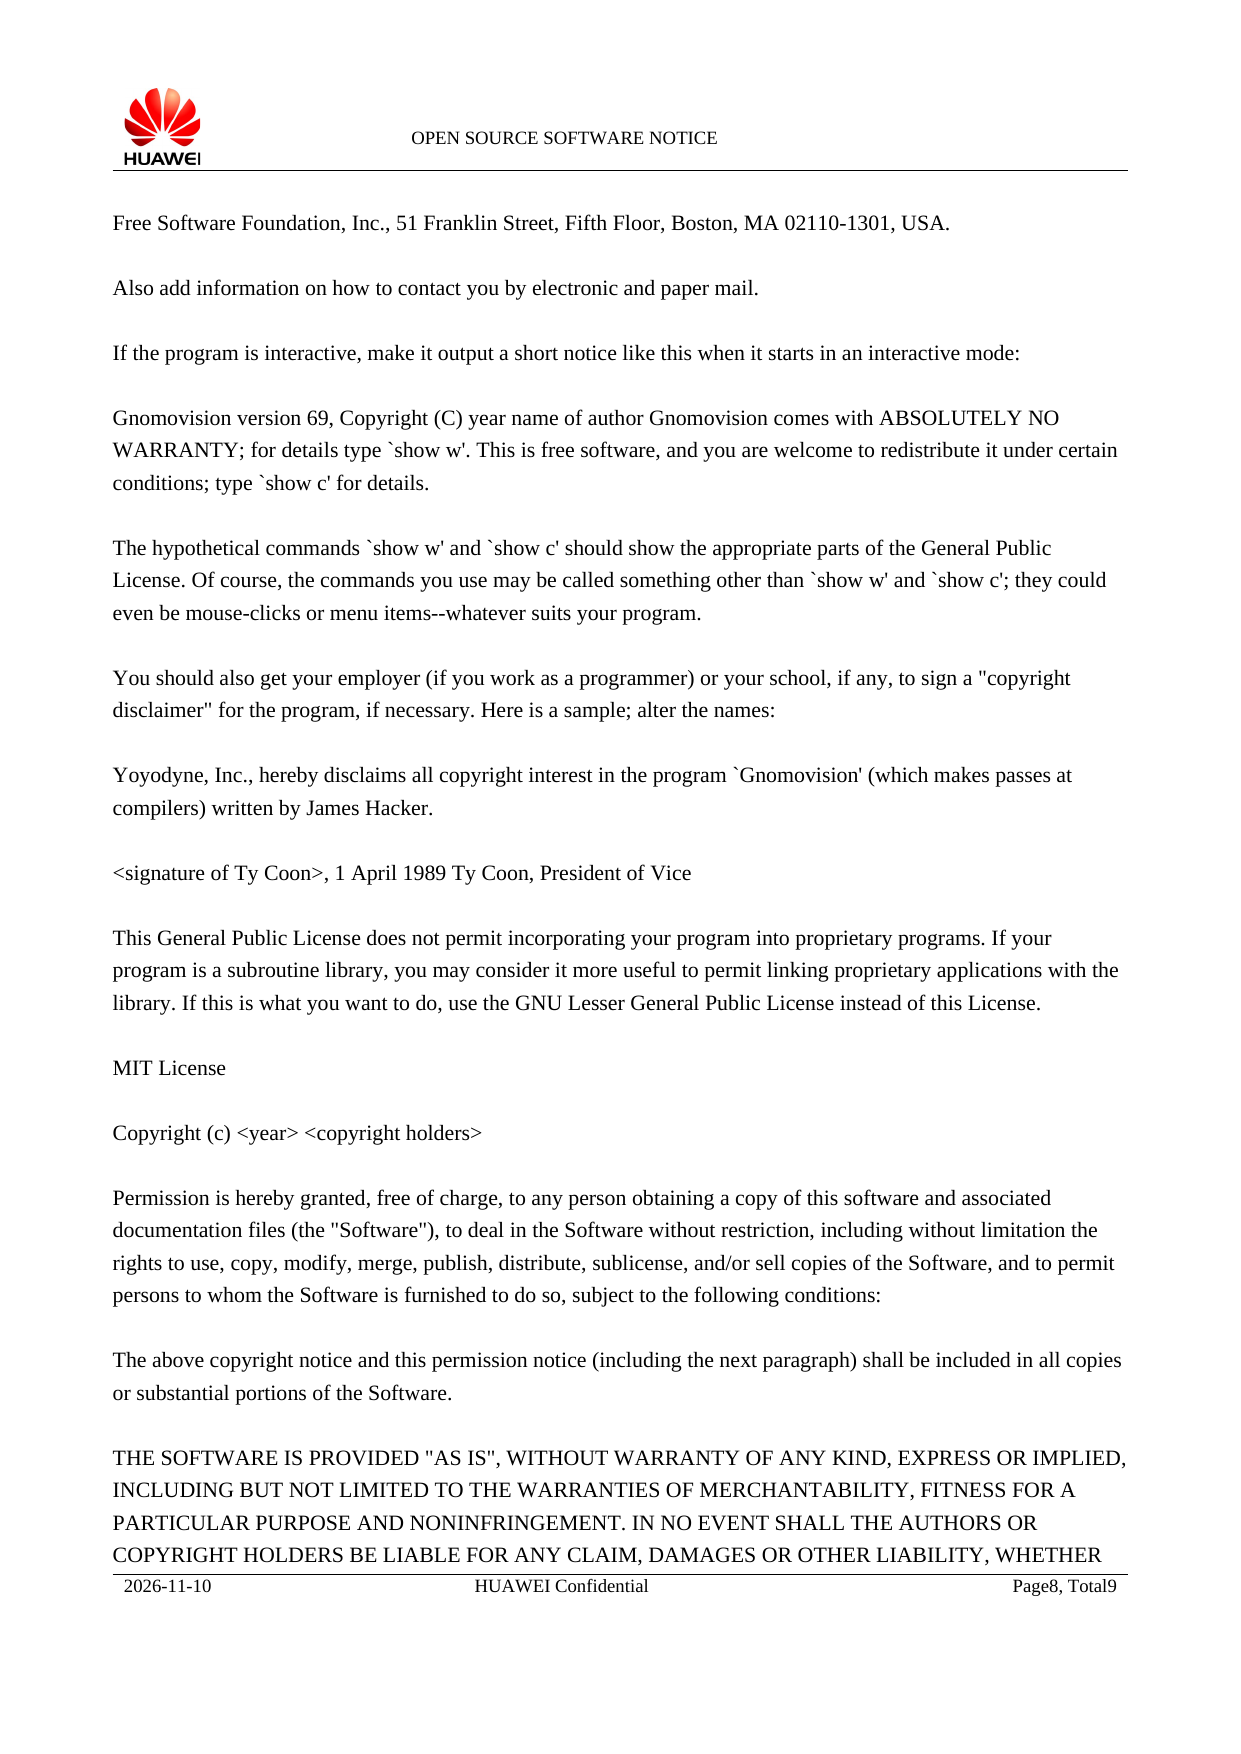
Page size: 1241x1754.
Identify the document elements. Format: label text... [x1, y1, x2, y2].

picture [124, 88, 201, 165]
